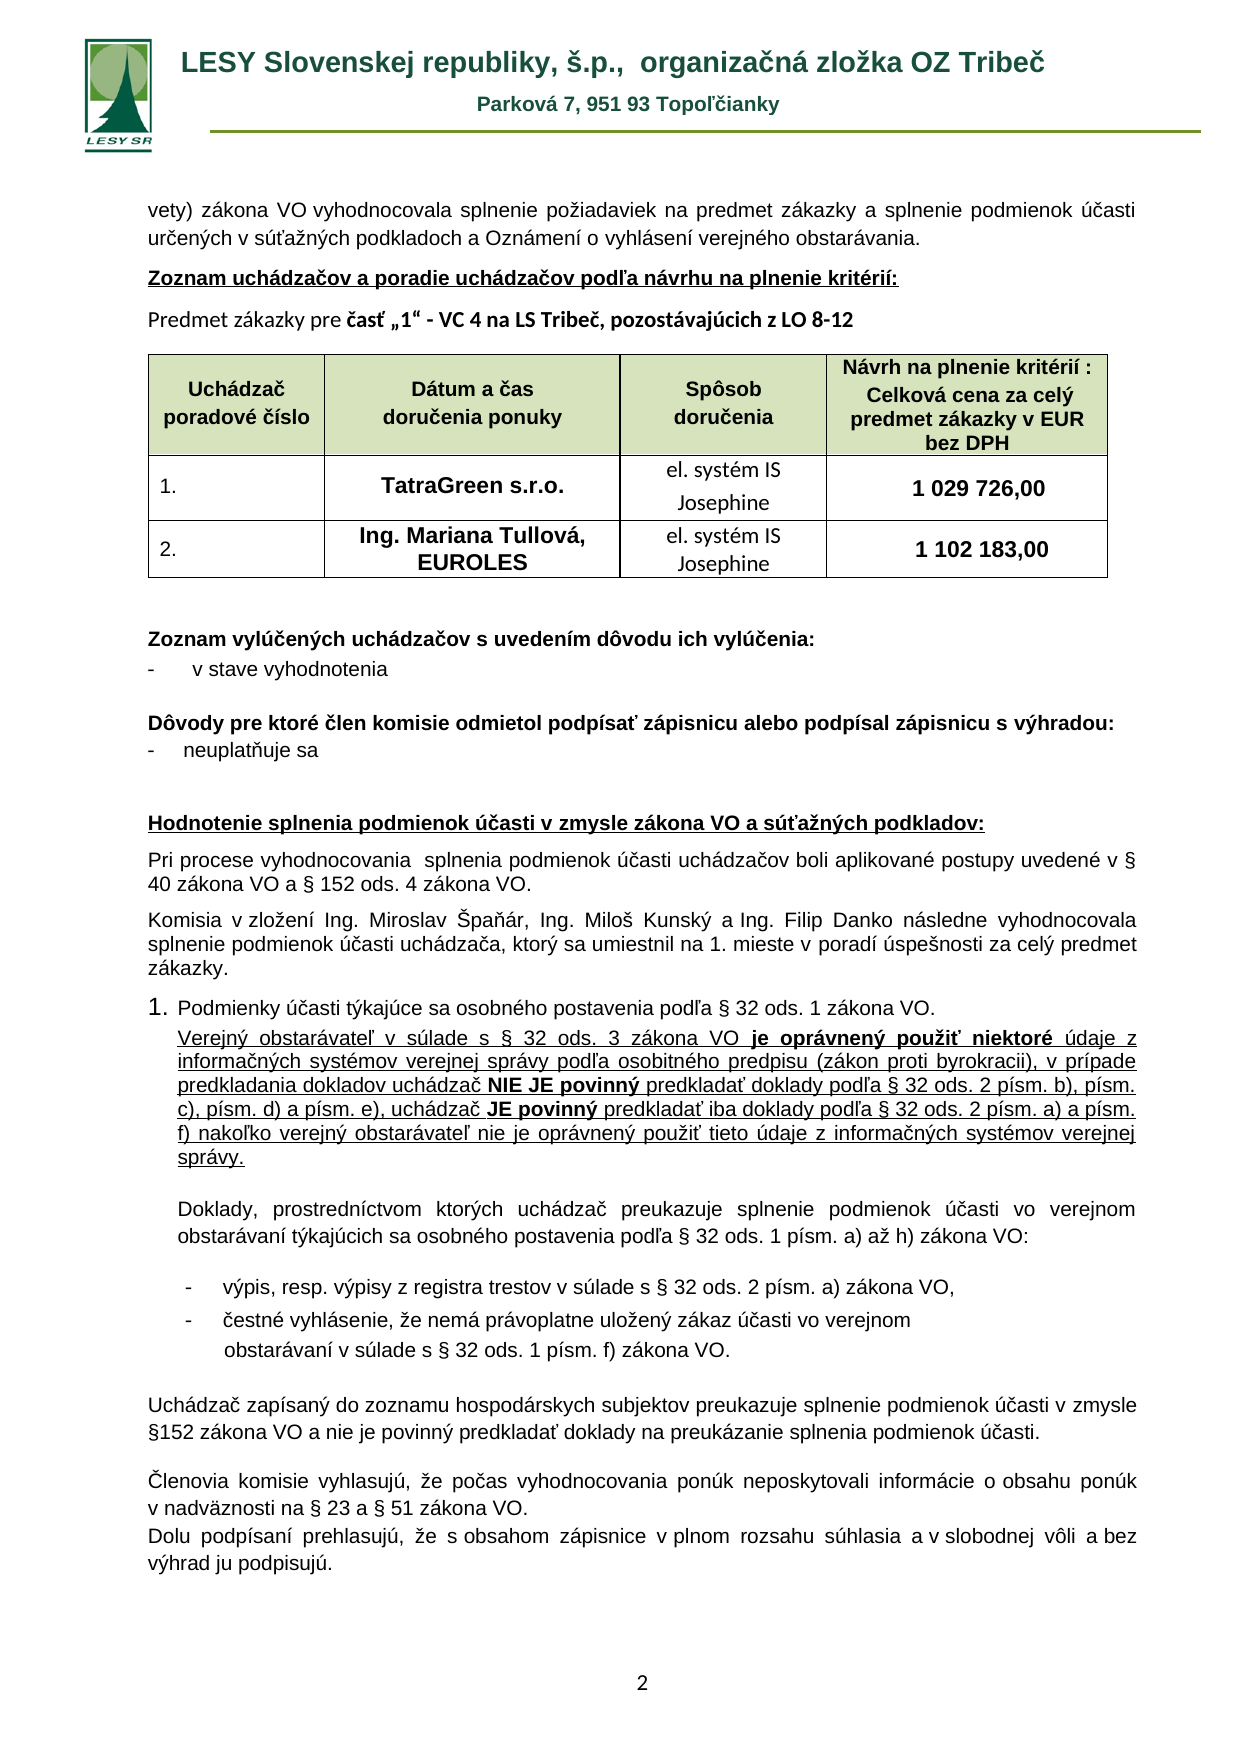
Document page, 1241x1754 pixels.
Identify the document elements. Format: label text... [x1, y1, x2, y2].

table_cell 1 029 726,00 [827, 456, 1107, 520]
text Zoznam uchádzačov a poradie uchádzačov podľa návrhu na plnenie kritérií: [148, 265, 1137, 289]
text Doklady, prostredníctvom ktorých uchádzač preukazuje splnenie podmienok účasti vo verejnom obstarávaní týkajúcich sa osobného postavenia podľa § 32 ods. 1 písm. a) až h) zákona VO: [177, 1197, 1137, 1248]
table_cell 1. [149, 456, 324, 520]
table_cell el. systém IS Josephine [621, 456, 826, 520]
text Predmet zákazky pre časť „1“ - VC 4 na LS Tribeč, pozostávajúcich z LO 8-12 [148, 305, 1137, 333]
text Dolu podpísaní prehlasujú, že s obsahom zápisnice v plnom rozsahu súhlasia a v slobodnej vôli a bez výhrad ju podpisujú. [148, 1523, 1137, 1575]
table_cell 2. [149, 521, 324, 577]
text Členovia komisie vyhlasujú, že počas vyhodnocovania ponúk neposkytovali informácie o obsahu ponúk v nadväznosti na § 23 a § 51 zákona VO. [148, 1468, 1137, 1520]
table_cell el. systém IS Josephine [621, 521, 826, 577]
text Verejný obstarávateľ v súlade s § 32 ods. 3 zákona VO je oprávnený použiť niektoré údaje z informačných systémov verejnej správy podľa osobitného predpisu (zákon proti byrokracii), v prípade predkladania dokladov uchádzač NIE JE povinný predkladať doklady podľa § 32 ods. 2 písm. b), písm. c), písm. d) a písm. e), uchádzač JE povinný predkladať iba doklady podľa § 32 ods. 2 písm. a) a písm. f) nakoľko verejný obstarávateľ nie je oprávnený použiť tieto údaje z informačných systémov verejnej správy. [177, 1071, 1137, 1169]
text Zoznam vylúčených uchádzačov s uvedením dôvodu ich vylúčenia: [148, 627, 1137, 651]
text Hodnotenie splnenia podmienok účasti v zmysle zákona VO a súťažných podkladov: [148, 811, 1137, 835]
list Podmienky účasti týkajúce sa osobného postavenia podľa § 32 ods. 1 zákona VO. [148, 992, 1137, 1021]
text Komisia v zložení Ing. Miroslav Špaňár, Ing. Miloš Kunský a Ing. Filip Danko následne vyhodnocovala splnenie podmienok účasti uchádzača, ktorý sa umiestnil na 1. mieste v poradí úspešnosti za celý predmet zákazky. [148, 908, 1137, 980]
table_cell TatraGreen s.r.o. [325, 456, 619, 520]
table_cell 1 102 183,00 [827, 521, 1107, 577]
picture [82, 37, 152, 153]
list neuplatňuje sa [148, 735, 1137, 763]
list výpis, resp. výpisy z registra trestov v súlade s § 32 ods. 2 písm. a) zákona VO, [185, 1272, 1137, 1301]
list čestné vyhlásenie, že nemá právoplatne uložený zákaz účasti vo verejnom [185, 1305, 1137, 1333]
table_cell Ing. Mariana Tullová, EUROLES [325, 521, 619, 577]
text Uchádzač zapísaný do zoznamu hospodárskych subjektov preukazuje splnenie podmienok účasti v zmysle §152 zákona VO a nie je povinný predkladať doklady na preukázanie splnenia podmienok účasti. [148, 1393, 1137, 1444]
table_header Uchádzač poradové číslo [149, 355, 324, 454]
text Dôvody pre ktoré člen komisie odmietol podpísať zápisnicu alebo podpísal zápisnicu s výhradou: [148, 711, 1137, 735]
list v stave vyhodnotenia [148, 654, 1137, 683]
text Pri procese vyhodnocovania splnenia podmienok účasti uchádzačov boli aplikované postupy uvedené v § 40 zákona VO a § 152 ods. 4 zákona VO. [148, 847, 1137, 895]
table_header Spôsob doručenia [621, 355, 826, 454]
table_header Dátum a čas doručenia ponuky [325, 355, 619, 454]
table_header Návrh na plnenie kritérií : Celková cena za celý predmet zákazky v EUR bez DPH [827, 355, 1107, 454]
text obstarávaní v súlade s § 32 ods. 1 písm. f) zákona VO. [207, 1338, 1137, 1362]
